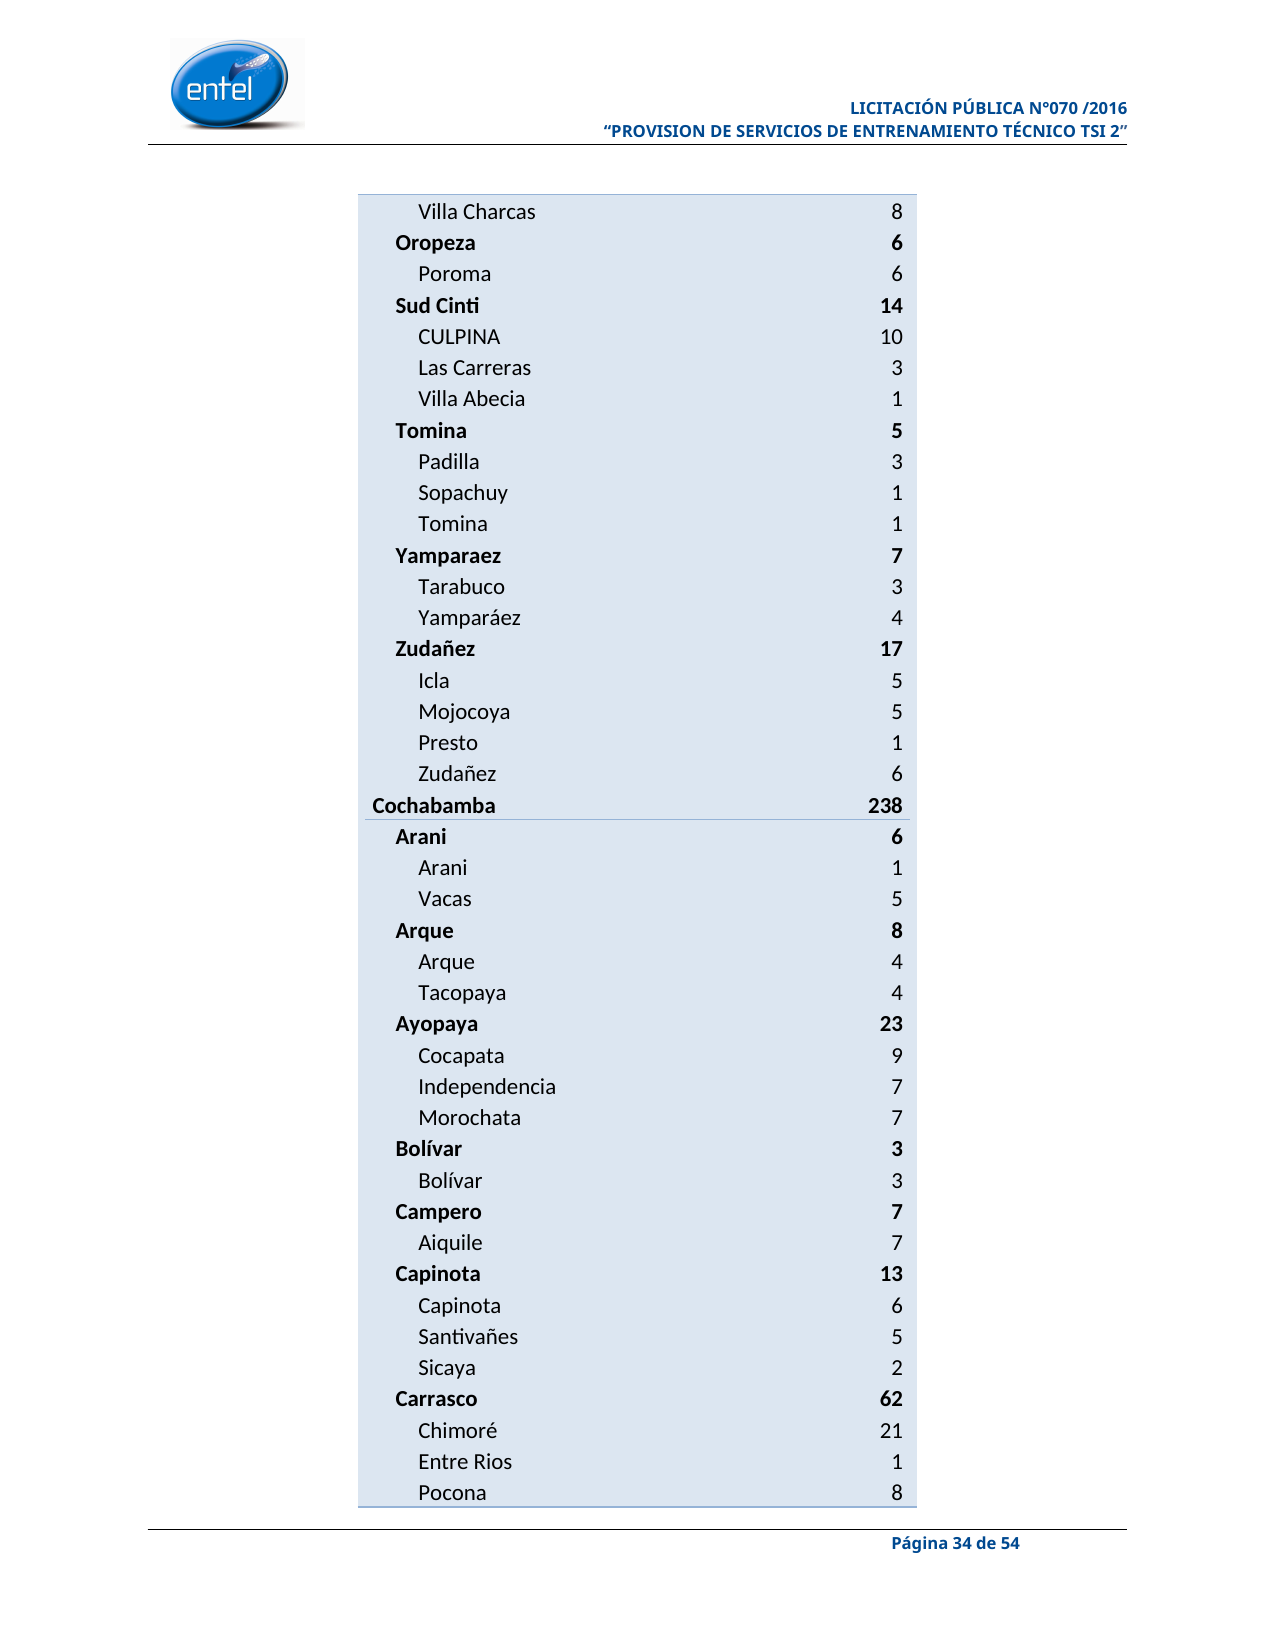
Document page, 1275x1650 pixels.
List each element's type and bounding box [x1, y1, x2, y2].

picture [170, 38, 305, 130]
table_header [358, 195, 917, 1506]
